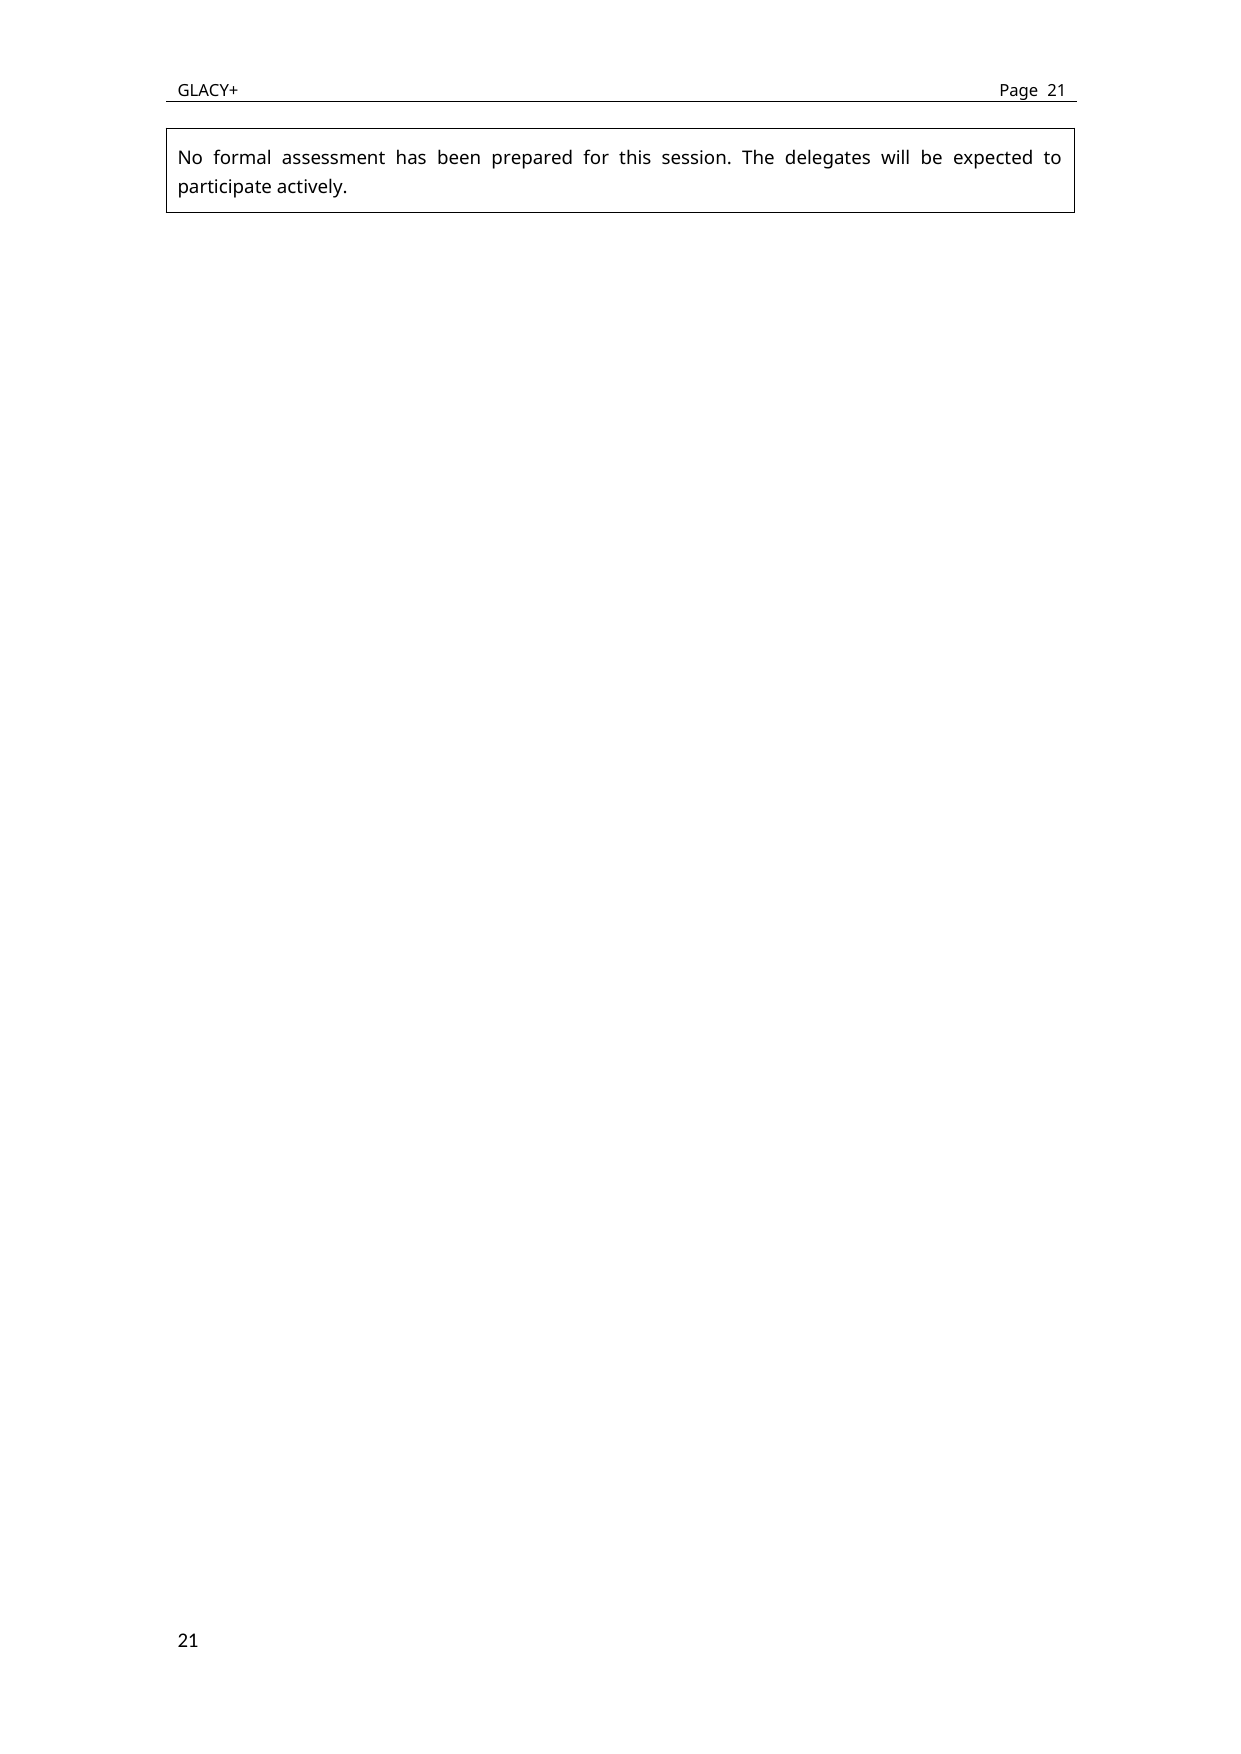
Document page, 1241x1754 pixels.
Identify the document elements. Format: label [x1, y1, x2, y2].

table_cell [167, 129, 1074, 212]
